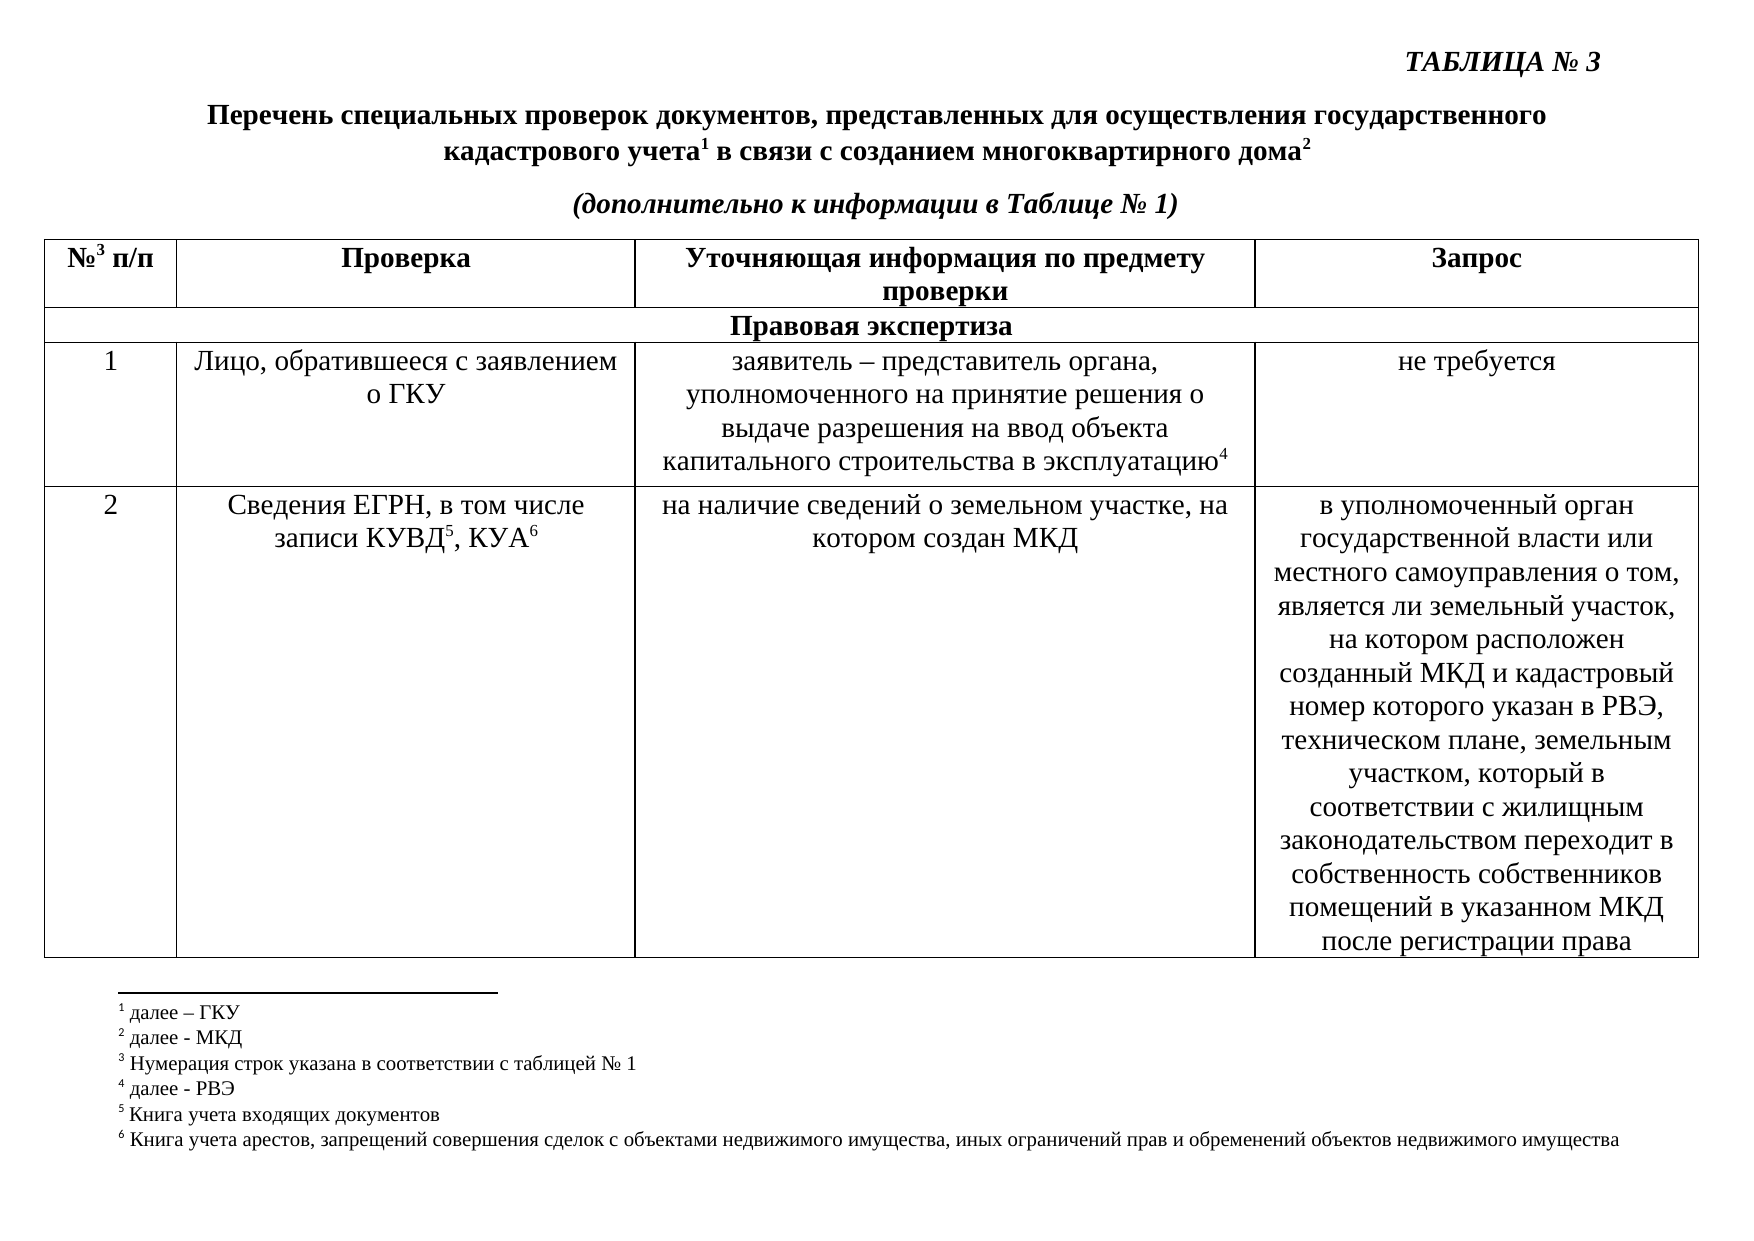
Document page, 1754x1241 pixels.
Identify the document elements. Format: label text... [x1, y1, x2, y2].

table_cell не требуется [1256, 343, 1698, 486]
table_cell 2 [45, 487, 176, 957]
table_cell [636, 487, 1254, 957]
table_cell 1 [45, 343, 176, 486]
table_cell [177, 487, 634, 957]
table_header № п/п [45, 240, 176, 307]
text ТАБЛИЦА № 3 [118, 44, 1636, 78]
table_header Проверка [177, 240, 634, 307]
table_header Уточняющая информация по предмету проверки [636, 240, 1254, 307]
text Перечень специальных проверок документов, представленных для осуществления государственного кадастрового учета в связи с созданием многоквартирного дома [118, 97, 1636, 167]
table_cell Лицо, обратившееся с заявлением о ГКУ [177, 343, 634, 486]
text (дополнительно к информации в Таблице № 1) [118, 186, 1636, 220]
table_cell заявитель – представитель органа, уполномоченного на принятие решения о выдаче разрешения на ввод объекта капитального строительства в эксплуатацию [636, 343, 1254, 486]
table_cell Правовая экспертиза [45, 308, 1698, 342]
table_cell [1256, 487, 1698, 957]
table_header Запрос [1256, 240, 1698, 307]
